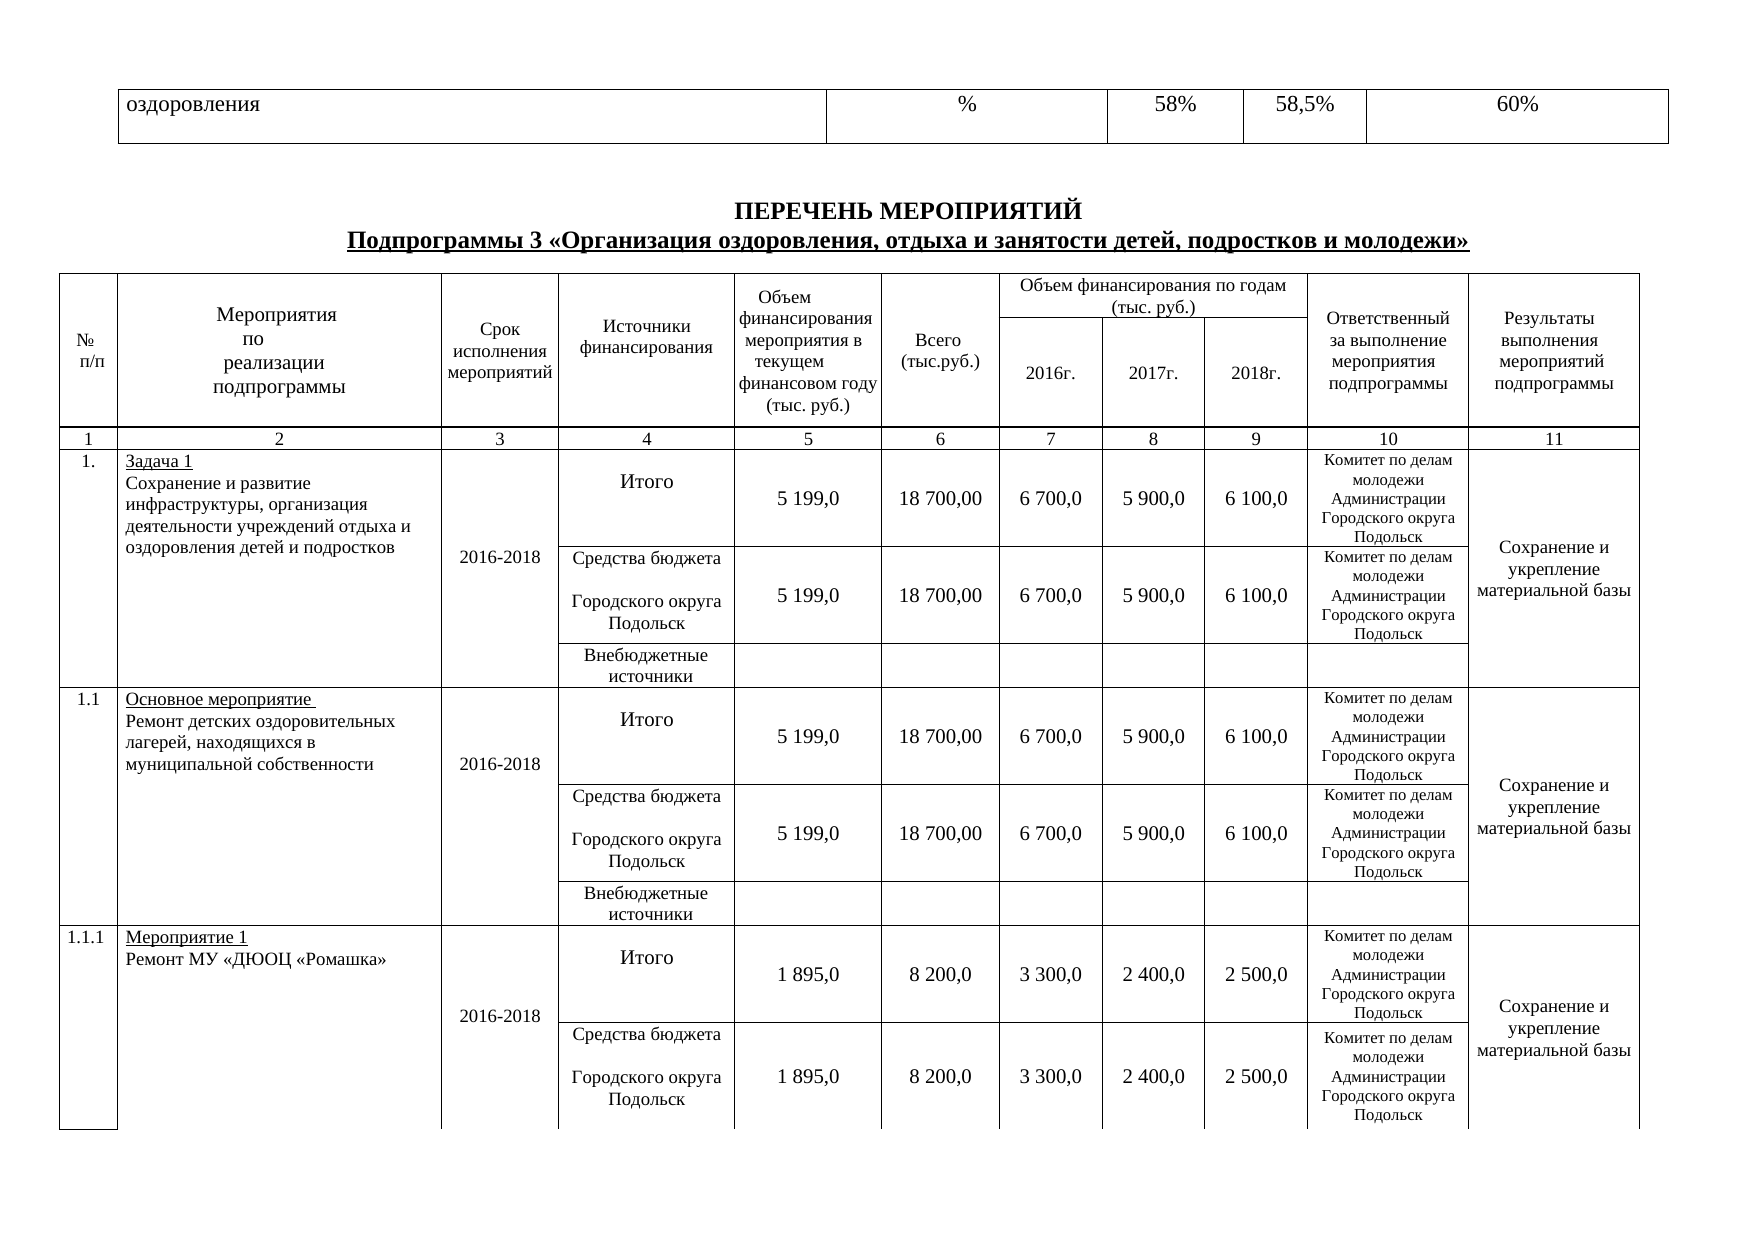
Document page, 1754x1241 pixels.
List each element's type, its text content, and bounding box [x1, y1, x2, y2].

table_header Срок исполнения мероприятий [442, 274, 558, 426]
table_cell [1308, 882, 1468, 925]
table_cell 60% [1367, 90, 1668, 142]
table_cell Комитет по делам молодежи Администрации Городского округа Подольск [1308, 688, 1468, 784]
table_cell [1000, 644, 1102, 687]
table_cell 4 [559, 428, 734, 449]
table_cell 6 700,0 [1000, 547, 1102, 643]
table_cell 3 [442, 428, 558, 449]
table_cell Основное мероприятие Ремонт детских оздоровительных лагерей, находящихся в муниципальной собственности [118, 688, 441, 925]
table_cell [1103, 882, 1204, 925]
table_cell 1 895,0 [735, 926, 881, 1022]
table_cell Сохранение и укрепление материальной базы [1469, 688, 1639, 925]
table_cell 5 900,0 [1103, 547, 1204, 643]
table_cell 6 100,0 [1205, 547, 1307, 643]
table_header Ответственный за выполнение мероприятия подпрограммы [1308, 274, 1468, 426]
table_cell Задача 1 Сохранение и развитие инфраструктуры, организация деятельности учреждений отдыха и оздоровления детей и подростков [118, 450, 441, 687]
table_cell Комитет по делам молодежи Администрации Городского округа Подольск [1308, 450, 1468, 546]
table_cell 10 [1308, 428, 1468, 449]
table_cell 6 700,0 [1000, 785, 1102, 881]
table_cell 2 500,0 [1205, 1023, 1307, 1129]
table_cell 6 100,0 [1205, 450, 1307, 546]
table_cell 1 [60, 428, 117, 449]
table_header Всего (тыс.руб.) [882, 274, 999, 426]
table_header № п/п [60, 274, 117, 426]
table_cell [1308, 1023, 1468, 1129]
table_cell 7 [1000, 428, 1102, 449]
table_cell [1000, 882, 1102, 925]
table_cell 2018г. [1205, 318, 1307, 426]
table_cell 5 [735, 428, 881, 449]
table_header Источники финансирования [559, 274, 734, 426]
table_cell 18 700,00 [882, 785, 999, 881]
table_cell 5 900,0 [1103, 688, 1204, 784]
table_cell Внебюджетные источники [559, 882, 734, 925]
table_cell 2016г. [1000, 318, 1102, 426]
text ПЕРЕЧЕНЬ МЕРОПРИЯТИЙ [118, 196, 1698, 225]
table_cell Итого [559, 450, 734, 546]
table_cell 9 [1205, 428, 1307, 449]
table_cell [735, 644, 881, 687]
table_cell 5 900,0 [1103, 785, 1204, 881]
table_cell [559, 1023, 734, 1129]
table_cell 1.1 [60, 688, 117, 925]
table_cell [882, 882, 999, 925]
table_cell 58% [1108, 90, 1243, 142]
table_cell 2017г. [1103, 318, 1204, 426]
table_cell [119, 90, 826, 142]
table_cell [1205, 644, 1307, 687]
table_cell Средства бюджета Городского округа Подольск [559, 547, 734, 643]
table_cell 8 200,0 [882, 1023, 999, 1129]
table_cell 1 895,0 [735, 1023, 881, 1129]
table_cell 2016-2018 [442, 688, 558, 925]
table_cell 8 200,0 [882, 926, 999, 1022]
table_cell 1.1.1 [60, 926, 117, 1129]
table_header Объем финансирования по годам (тыс. руб.) [1000, 274, 1307, 317]
table_cell 5 199,0 [735, 785, 881, 881]
table_header Объем финансирования мероприятия в текущем финансовом году (тыс. руб.) [735, 274, 881, 426]
table_cell [1103, 644, 1204, 687]
table_cell 6 100,0 [1205, 785, 1307, 881]
table_cell [735, 882, 881, 925]
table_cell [1308, 926, 1468, 1022]
table_cell [1308, 644, 1468, 687]
table_cell Мероприятие 1 Ремонт МУ «ДЮОЦ «Ромашка» [118, 926, 441, 1129]
table_cell 2 [118, 428, 441, 449]
table_header Мероприятия по реализации подпрограммы [118, 274, 441, 426]
table_cell 2 400,0 [1103, 926, 1204, 1022]
table_cell 3 300,0 [1000, 1023, 1102, 1129]
table_cell 18 700,00 [882, 547, 999, 643]
table_cell 58,5% [1244, 90, 1366, 142]
table_cell Внебюджетные источники [559, 644, 734, 687]
table_cell 18 700,00 [882, 450, 999, 546]
table_cell 6 [882, 428, 999, 449]
table_cell 2016-2018 [442, 926, 558, 1129]
table_cell Итого [559, 926, 734, 1022]
table_header Результаты выполнения мероприятий подпрограммы [1469, 274, 1639, 426]
text Подпрограммы 3 «Организация оздоровления, отдыха и занятости детей, подростков и молодежи» [118, 225, 1698, 254]
table_cell 1. [60, 450, 117, 687]
table_cell 6 700,0 [1000, 688, 1102, 784]
table_cell Средства бюджета Городского округа Подольск [559, 785, 734, 881]
table_cell Итого [559, 688, 734, 784]
table_cell [882, 644, 999, 687]
table_cell 18 700,00 [882, 688, 999, 784]
table_cell 11 [1469, 428, 1639, 449]
table_cell 2016-2018 [442, 450, 558, 687]
table_cell 5 199,0 [735, 688, 881, 784]
table_cell Комитет по делам молодежи Администрации Городского округа Подольск [1308, 547, 1468, 643]
table_cell 5 199,0 [735, 450, 881, 546]
table_cell 5 199,0 [735, 547, 881, 643]
table_cell 3 300,0 [1000, 926, 1102, 1022]
table_cell 6 700,0 [1000, 450, 1102, 546]
table_cell 2 400,0 [1103, 1023, 1204, 1129]
table_cell 6 100,0 [1205, 688, 1307, 784]
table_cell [1469, 926, 1639, 1129]
table_cell % [827, 90, 1107, 142]
table_cell Комитет по делам молодежи Администрации Городского округа Подольск [1308, 785, 1468, 881]
table_cell 2 500,0 [1205, 926, 1307, 1022]
table_cell Сохранение и укрепление материальной базы [1469, 450, 1639, 687]
table_cell [1205, 882, 1307, 925]
table_cell 5 900,0 [1103, 450, 1204, 546]
table_cell 8 [1103, 428, 1204, 449]
